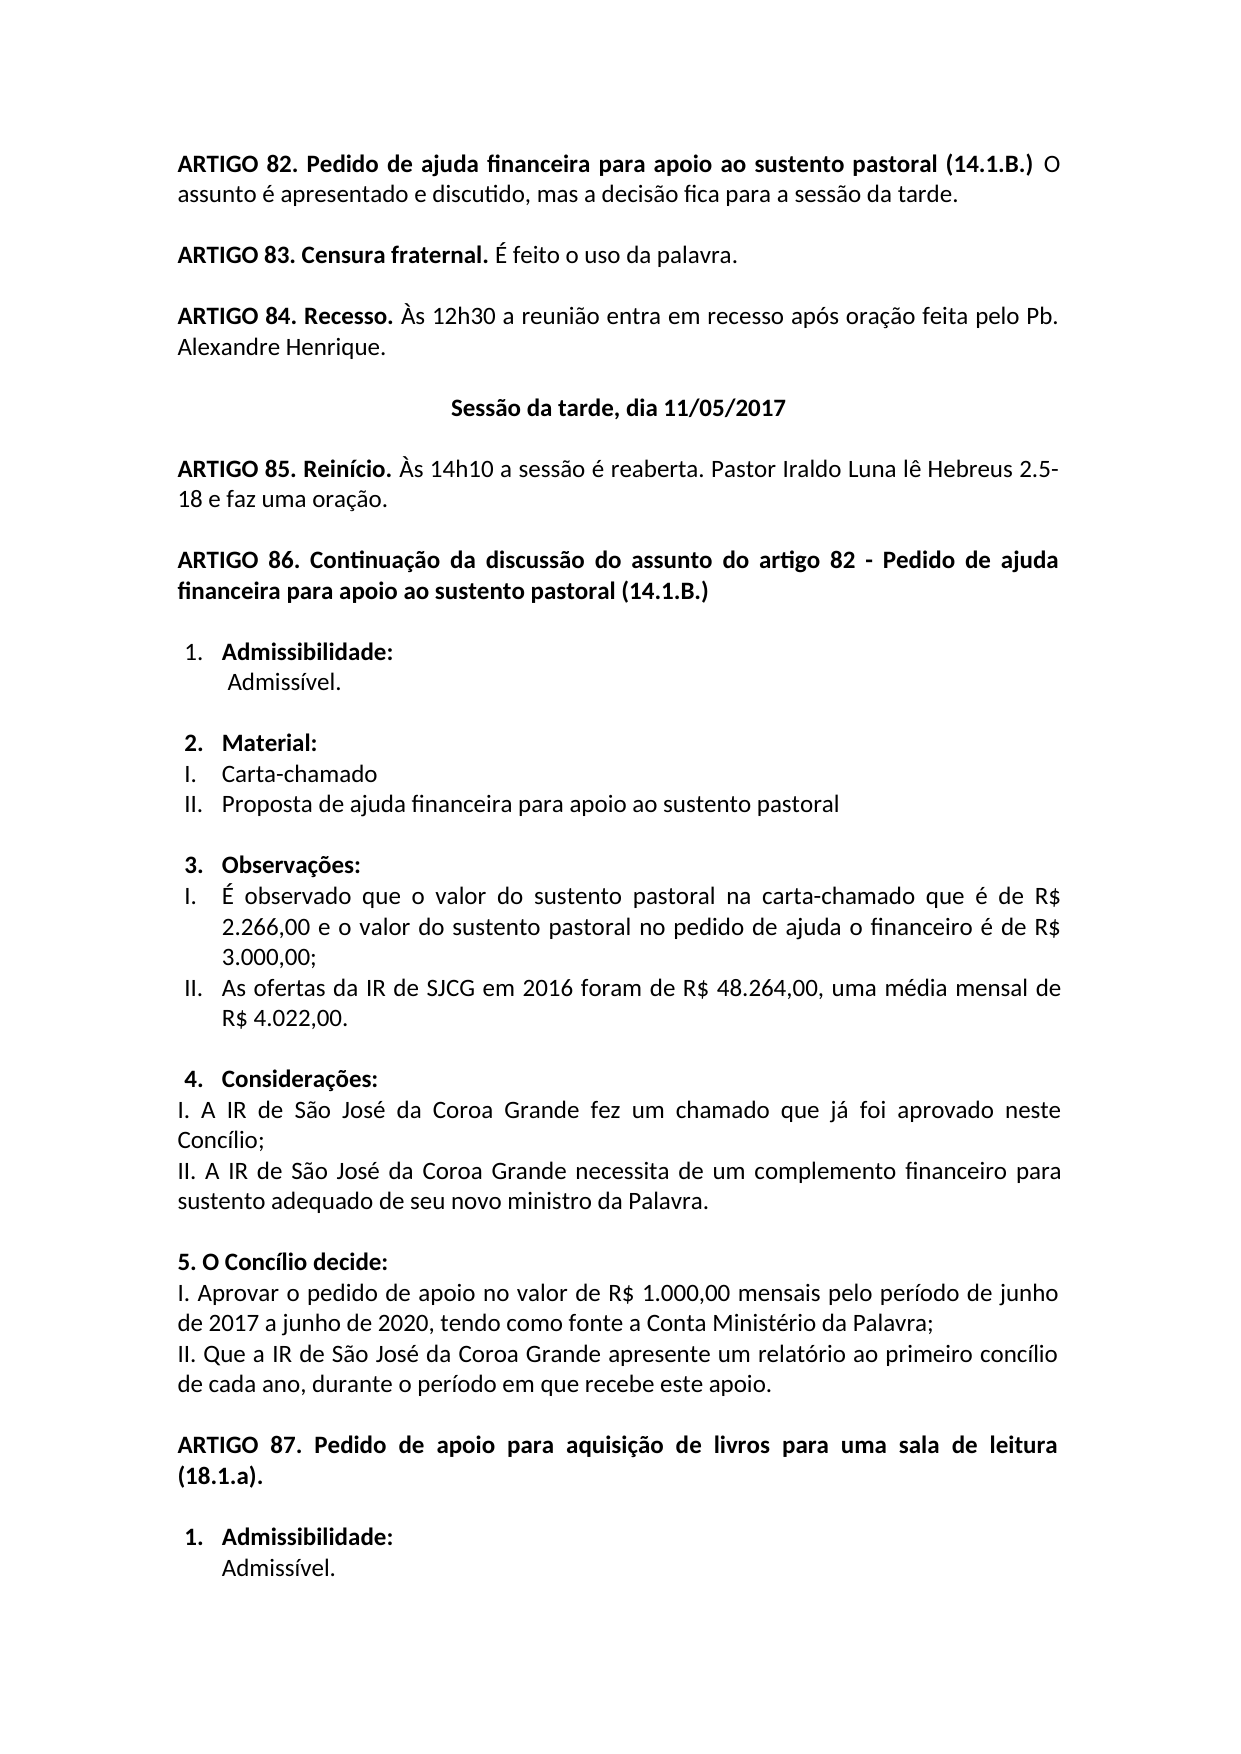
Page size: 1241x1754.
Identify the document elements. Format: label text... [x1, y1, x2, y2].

text ARTIGO 86. Continuação da discussão do assunto do artigo 82 - Pedido de ajuda financeira para apoio ao sustento pastoral (14.1.B.) [177, 544, 1060, 606]
text Sessão da tarde, dia 11/05/2017 [177, 392, 1060, 422]
list Carta-chamado [184, 758, 1063, 789]
list Admissibilidade: [184, 636, 1063, 667]
list As ofertas da IR de SJCG em 2016 foram de R$ 48.264,00, uma média mensal de R$ 4.022,00. [184, 972, 1063, 1033]
list Observações: [184, 850, 1063, 880]
text ARTIGO 87. Pedido de apoio para aquisição de livros para uma sala de leitura (18.1.a). [177, 1429, 1060, 1491]
text Admissível. [222, 1552, 1063, 1582]
text I. Aprovar o pedido de apoio no valor de R$ 1.000,00 mensais pelo período de junho de 2017 a junho de 2020, tendo como fonte a Conta Ministério da Palavra; [177, 1277, 1060, 1338]
text I. A IR de São José da Coroa Grande fez um chamado que já foi aprovado neste Concílio; [177, 1094, 1063, 1155]
list É observado que o valor do sustento pastoral na carta-chamado que é de R$ 2.266,00 e o valor do sustento pastoral no pedido de ajuda o financeiro é de R$ 3.000,00; [184, 880, 1063, 972]
list Proposta de ajuda financeira para apoio ao sustento pastoral [184, 789, 1063, 819]
list Material: [184, 728, 1063, 758]
text ARTIGO 84. Recesso. Às 12h30 a reunião entra em recesso após oração feita pelo Pb. Alexandre Henrique. [177, 300, 1060, 361]
text 5. O Concílio decide: [177, 1246, 1060, 1277]
text II. Que a IR de São José da Coroa Grande apresente um relatório ao primeiro concílio de cada ano, durante o período em que recebe este apoio. [177, 1338, 1060, 1399]
text ARTIGO 83. Censura fraternal. É feito o uso da palavra. [177, 239, 1060, 270]
list Admissibilidade: [184, 1521, 1063, 1552]
text ARTIGO 85. Reinício. Às 14h10 a sessão é reaberta. Pastor Iraldo Luna lê Hebreus 2.5-18 e faz uma oração. [177, 453, 1060, 514]
text ARTIGO 82. Pedido de ajuda financeira para apoio ao sustento pastoral (14.1.B.) O assunto é apresentado e discutido, mas a decisão fica para a sessão da tarde. [177, 148, 1060, 209]
text Admissível. [222, 667, 1063, 697]
list Considerações: [184, 1063, 1063, 1094]
text II. A IR de São José da Coroa Grande necessita de um complemento financeiro para sustento adequado de seu novo ministro da Palavra. [177, 1155, 1063, 1216]
